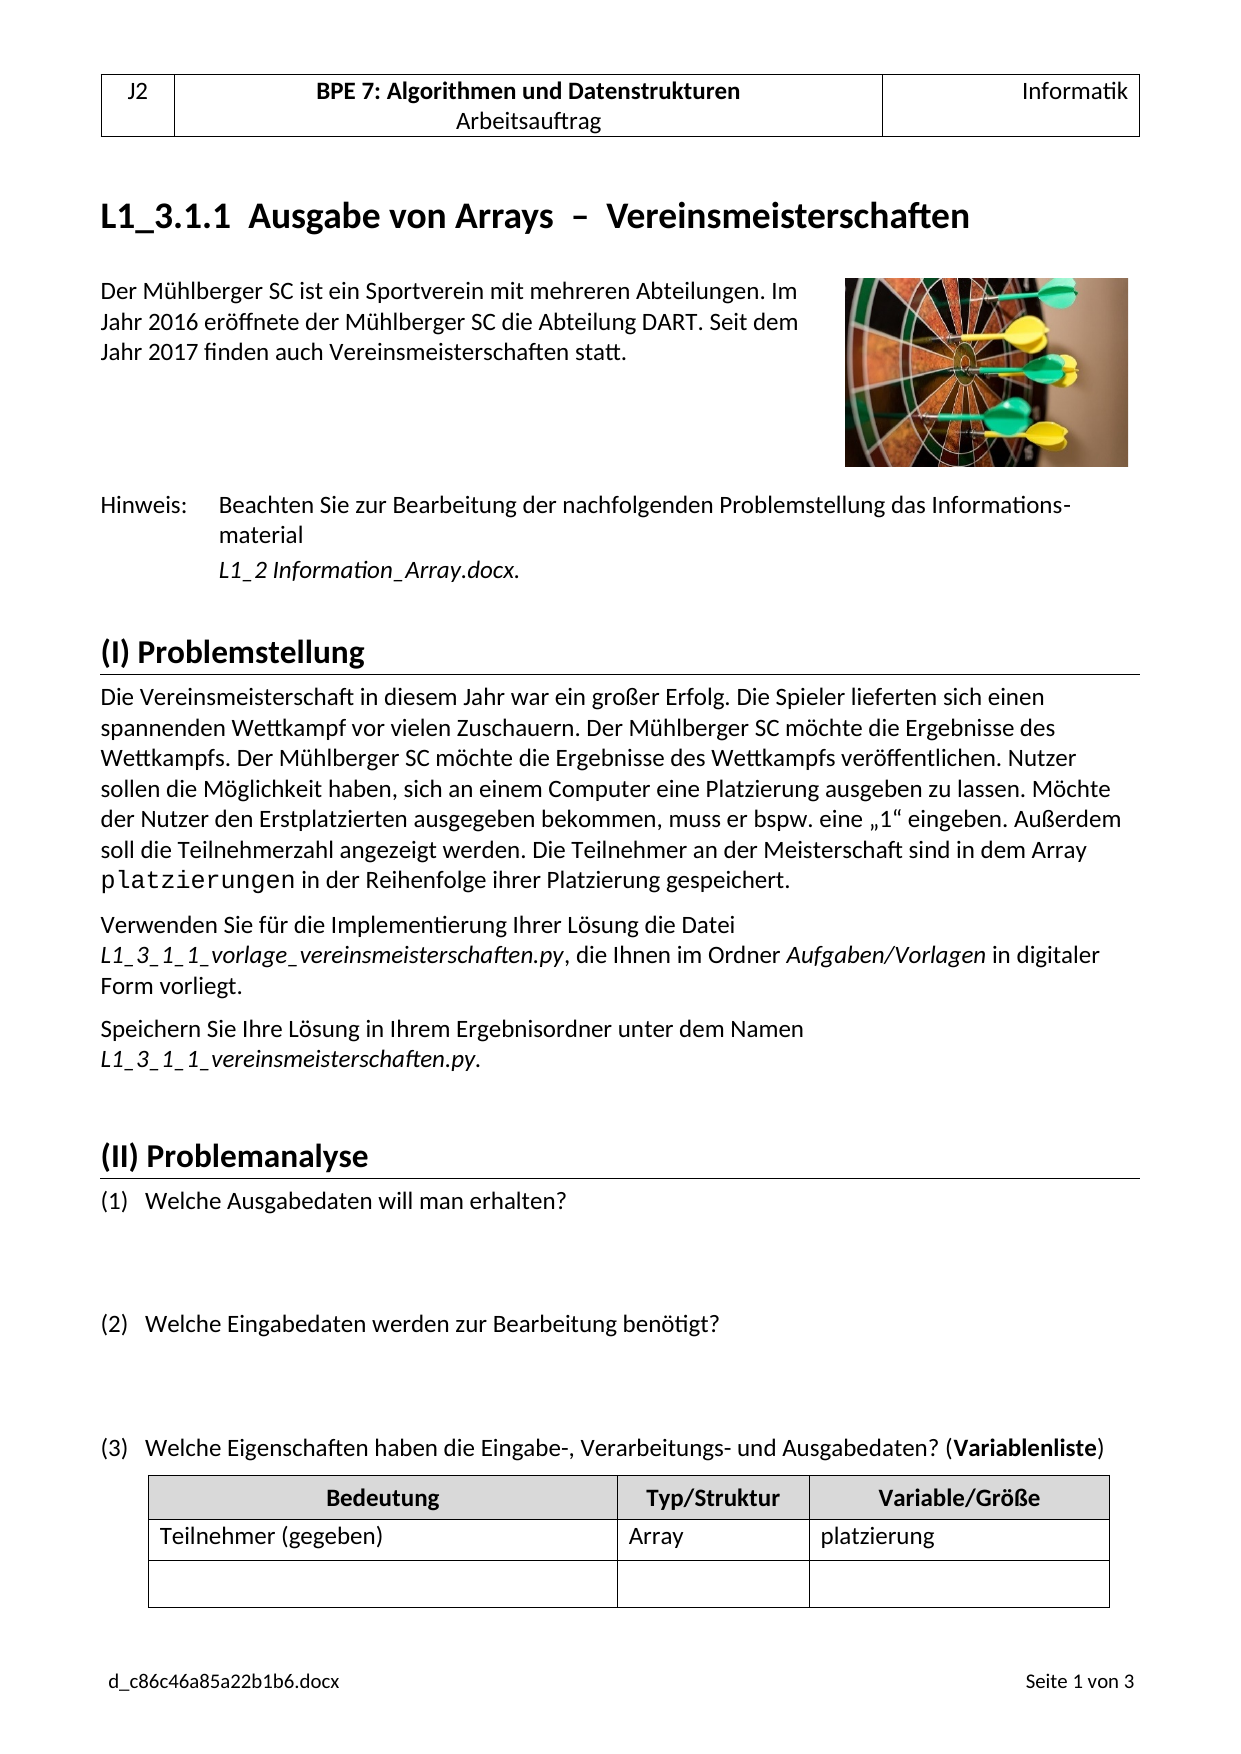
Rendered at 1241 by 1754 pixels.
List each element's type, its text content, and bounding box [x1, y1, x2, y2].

list Welche Eigenschaften haben die Eingabe-, Verarbeitungs- und Ausgabedaten? (Variablenliste) [100, 1432, 1140, 1462]
list Hinweis: Beachten Sie zur Bearbeitung der nachfolgenden Problemstellung das Informationsmaterial [100, 489, 1090, 550]
list Welche Eingabedaten werden zur Bearbeitung benötigt? [100, 1308, 1140, 1339]
list L1_2 Information_Array.docx. [218, 554, 1140, 584]
picture [843, 278, 1128, 466]
text (I) Problemstellung [100, 631, 1140, 674]
table_cell [810, 1561, 1109, 1607]
table_header Variable/Größe [810, 1476, 1109, 1519]
text Der Mühlberger SC ist ein Sportverein mit mehreren Abteilungen. Im Jahr 2016 eröffnete der Mühlberger SC die Abteilung DART. Seit dem Jahr 2017 finden auch Vereinsmeisterschaften statt. [100, 275, 1140, 367]
text L1_3_1_1_vereinsmeisterschaften.py. [100, 1043, 1140, 1074]
table_header Typ/Struktur [618, 1476, 809, 1519]
table_cell Teilnehmer (gegeben) [149, 1520, 617, 1560]
text (II) Problemanalyse [100, 1135, 1140, 1178]
list Welche Ausgabedaten will man erhalten? [100, 1185, 1140, 1216]
list Speichern Sie Ihre Lösung in Ihrem Ergebnisordner unter dem Namen [100, 1013, 1149, 1043]
table_cell [618, 1561, 809, 1607]
list Die Vereinsmeisterschaft in diesem Jahr war ein großer Erfolg. Die Spieler lieferten sich einen spannenden Wettkampf vor vielen Zuschauern. Der Mühlberger SC möchte die Ergebnisse des Wettkampfs. Der Mühlberger SC möchte die Ergebnisse des Wettkampfs veröffentlichen. Nutzer sollen die Möglichkeit haben, sich an einem Computer eine Platzierung ausgeben zu lassen. Möchte der Nutzer den Erstplatzierten ausgegeben bekommen, muss er bspw. eine „1“ eingeben. Außerdem soll die Teilnehmerzahl angezeigt werden. Die Teilnehmer an der Meisterschaft sind in dem Array platzierungen in der Reihenfolge ihrer Platzierung gespeichert. [100, 682, 1140, 896]
subtitle L1_3.1.1 Ausgabe von Arrays – Vereinsmeisterschaften [100, 192, 1140, 238]
list Verwenden Sie für die Implementierung Ihrer Lösung die Datei L1_3_1_1_vorlage_vereinsmeisterschaften.py, die Ihnen im Ordner Aufgaben/Vorlagen in digitaler Form vorliegt. [100, 909, 1149, 1001]
table_cell Array [618, 1520, 809, 1560]
table_header Bedeutung [149, 1476, 617, 1519]
table_cell [149, 1561, 617, 1607]
table_cell platzierung [810, 1520, 1109, 1560]
